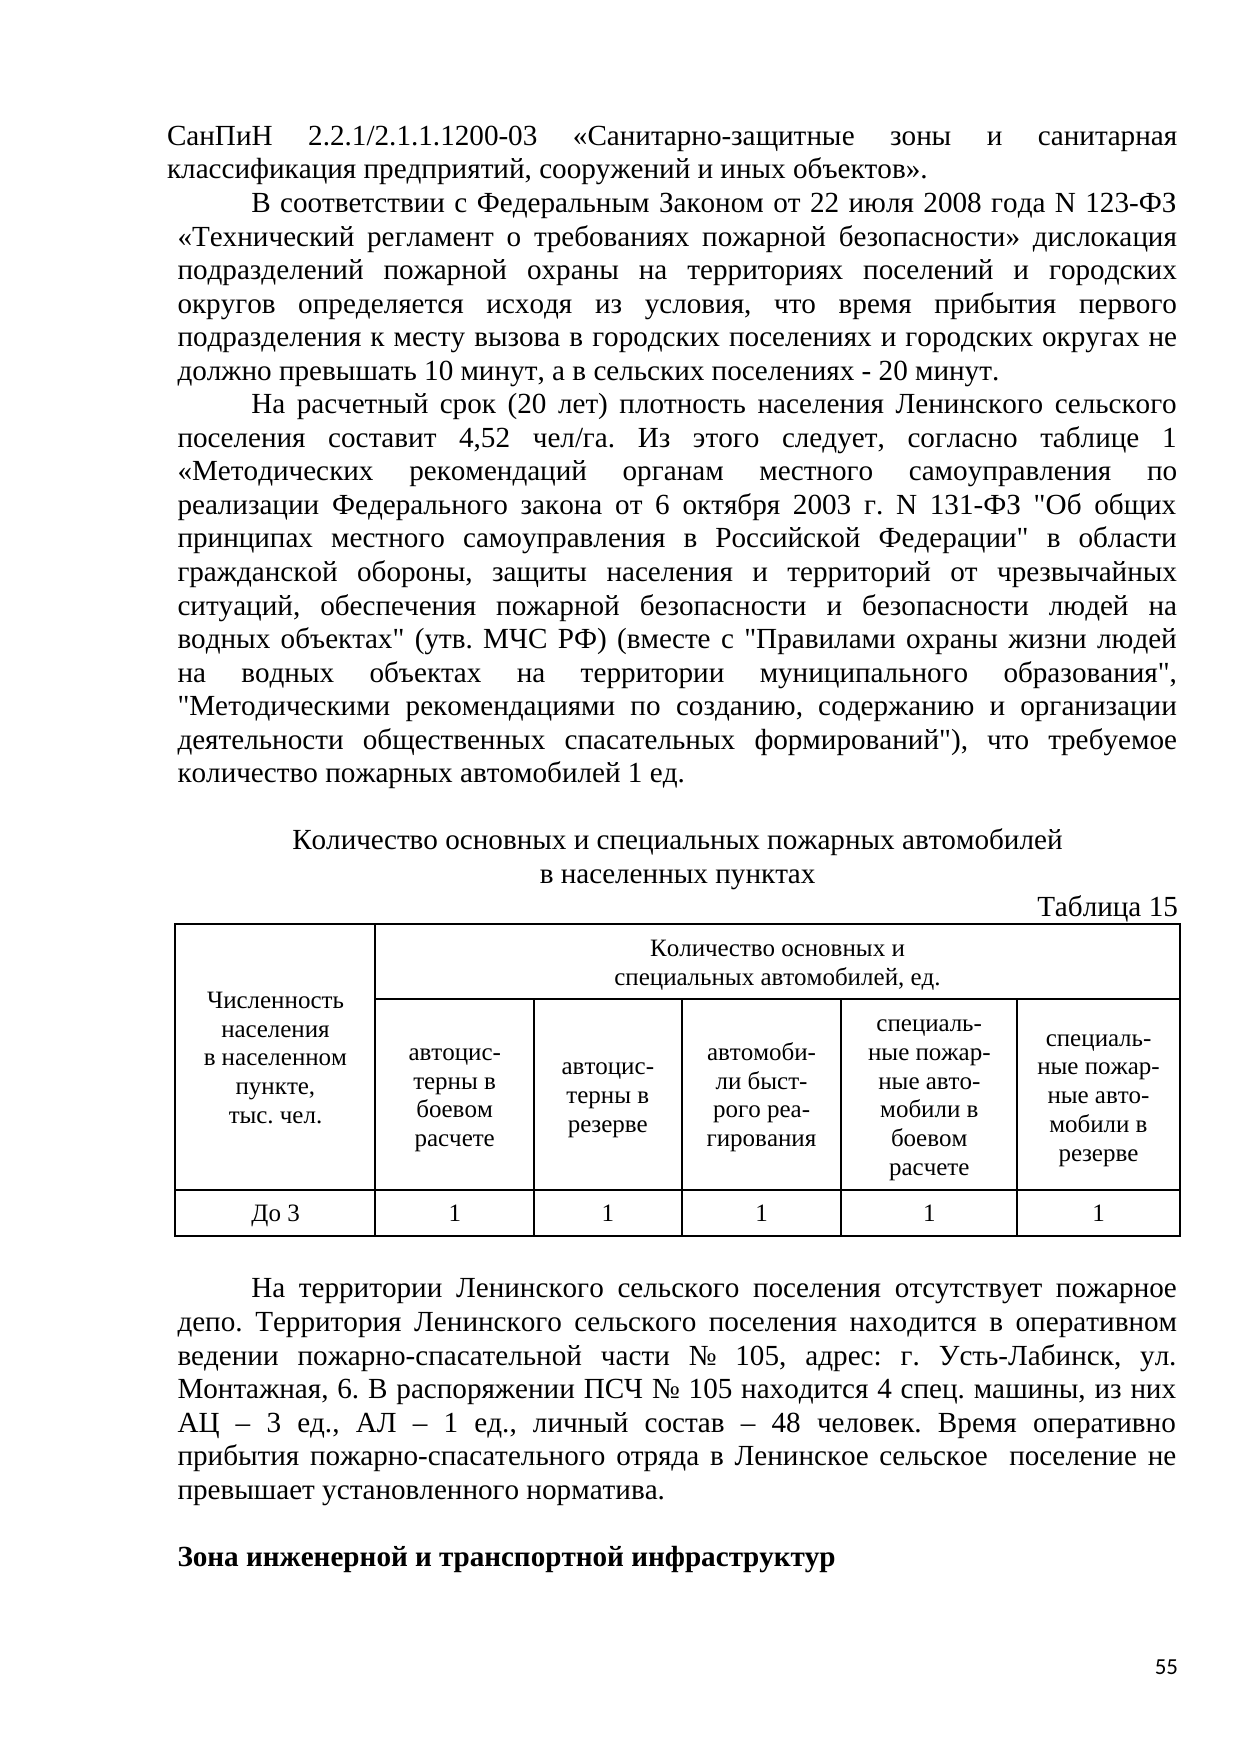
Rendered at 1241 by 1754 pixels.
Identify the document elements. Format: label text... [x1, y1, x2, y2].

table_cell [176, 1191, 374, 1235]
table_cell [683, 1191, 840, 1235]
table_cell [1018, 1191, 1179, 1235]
text На территории Ленинского сельского поселения отсутствует пожарное депо. Территория Ленинского сельского поселения находится в оперативном ведении пожарно-спасательной части № 105, адрес: г. Усть-Лабинск, ул. Монтажная, 6. В распоряжении ПСЧ № 105 находится 4 спец. машины, из них АЦ – 3 ед., АЛ – 1 ед., личный состав – 48 человек. Время оперативно прибытия пожарно-спасательного отряда в Ленинское сельское поселение не превышает установленного норматива. [177, 1271, 1178, 1505]
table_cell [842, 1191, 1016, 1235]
text в населенных пунктах [177, 856, 1178, 889]
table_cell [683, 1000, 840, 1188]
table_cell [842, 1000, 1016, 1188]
text Таблица 15 [177, 889, 1178, 923]
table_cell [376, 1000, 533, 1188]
text На расчетный срок (20 лет) плотность населения Ленинского сельского поселения составит 4,52 чел/га. Из этого следует, согласно таблице 1 «Методических рекомендаций органам местного самоуправления по реализации Федерального закона от 6 октября 2003 г. N 131-ФЗ "Об общих принципах местного самоуправления в Российской Федерации" в области гражданской обороны, защиты населения и территорий от чрезвычайных ситуаций, обеспечения пожарной безопасности и безопасности людей на водных объектах" (утв. МЧС РФ) (вместе с "Правилами охраны жизни людей на водных объектах на территории муниципального образования", "Методическими рекомендациями по созданию, содержанию и организации деятельности общественных спасательных формирований"), что требуемое количество пожарных автомобилей 1 ед. [177, 386, 1178, 789]
text Количество основных и специальных пожарных автомобилей [177, 822, 1178, 856]
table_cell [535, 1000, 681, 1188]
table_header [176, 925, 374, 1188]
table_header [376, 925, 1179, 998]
text В соответствии с Федеральным Законом от 22 июля 2008 года N 123-ФЗ «Технический регламент о требованиях пожарной безопасности» дислокация подразделений пожарной охраны на территориях поселений и городских округов определяется исходя из условия, что время прибытия первого подразделения к месту вызова в городских поселениях и городских округах не должно превышать 10 минут, а в сельских поселениях - 20 минут. [177, 185, 1178, 386]
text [167, 118, 1178, 185]
text Зона инженерной и транспортной инфраструктур [177, 1539, 1178, 1572]
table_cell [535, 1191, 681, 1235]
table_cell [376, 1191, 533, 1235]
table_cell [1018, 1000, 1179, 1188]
